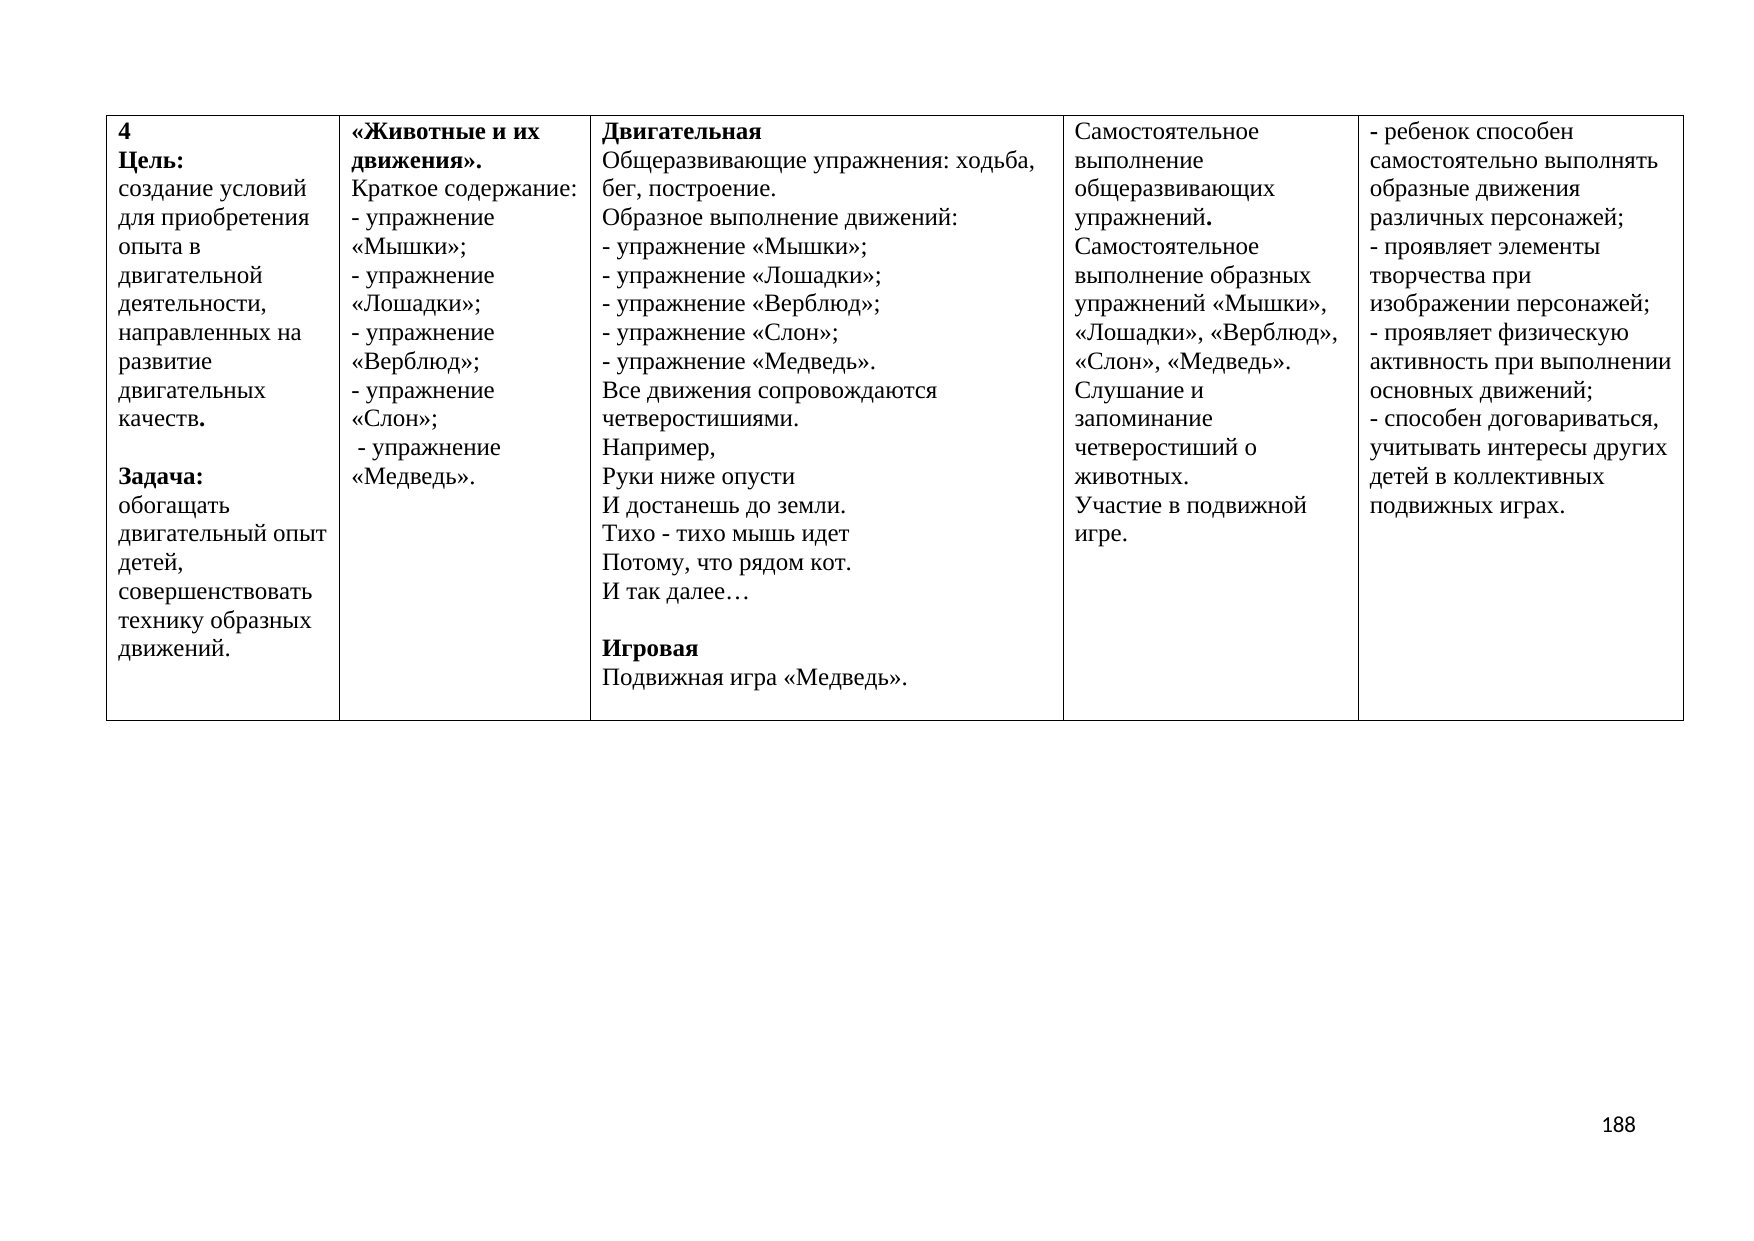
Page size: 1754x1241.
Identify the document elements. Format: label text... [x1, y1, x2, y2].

table_header «Животные и их движения». Краткое содержание: - упражнение «Мышки»; - упражнение «Лошадки»; - упражнение «Верблюд»; - упражнение «Слон»; - упражнение «Медведь». [340, 116, 590, 720]
table_header 4 Цель: создание условий для приобретения опыта в двигательной деятельности, направленных на развитие двигательных качеств. Задача: обогащать двигательный опыт детей, совершенствовать технику образных движений. [107, 116, 339, 720]
table_header Двигательная Общеразвивающие упражнения: ходьба, бег, построение. Образное выполнение движений: - упражнение «Мышки»; - упражнение «Лошадки»; - упражнение «Верблюд»; - упражнение «Слон»; - упражнение «Медведь». Все движения сопровождаются четверостишиями. Например, Руки ниже опусти И достанешь до земли. Тихо - тихо мышь идет Потому, что рядом кот. И так далее… Игровая Подвижная игра «Медведь». [591, 116, 1063, 720]
table_header - ребенок способен самостоятельно выполнять образные движения различных персонажей; - проявляет элементы творчества при изображении персонажей; - проявляет физическую активность при выполнении основных движений; - способен договариваться, учитывать интересы других детей в коллективных подвижных играх. [1359, 116, 1683, 720]
table_header Самостоятельное выполнение общеразвивающих упражнений. Самостоятельное выполнение образных упражнений «Мышки», «Лошадки», «Верблюд», «Слон», «Медведь». Слушание и запоминание четверостиший о животных. Участие в подвижной игре. [1064, 116, 1358, 720]
